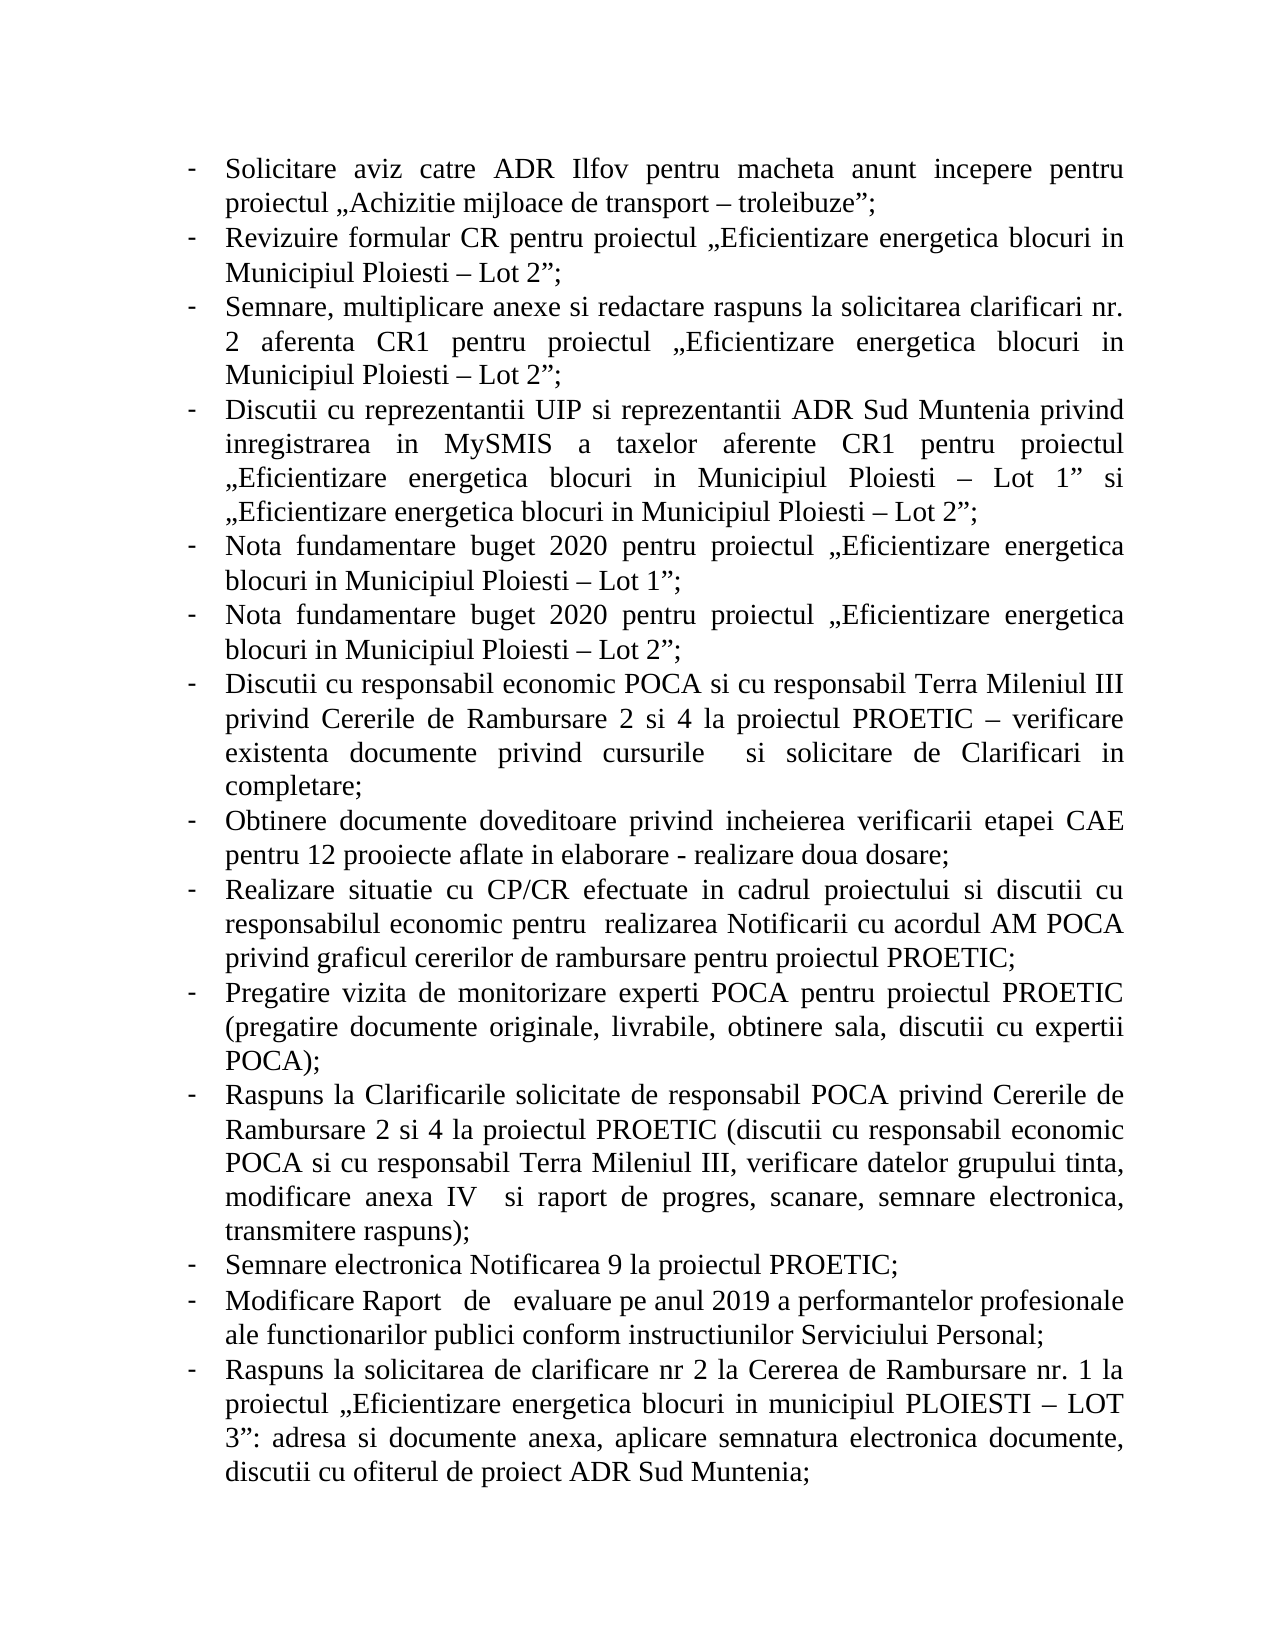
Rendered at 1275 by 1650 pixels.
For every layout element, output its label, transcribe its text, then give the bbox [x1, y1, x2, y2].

list Nota fundamentare buget 2020 pentru proiectul „Eficientizare energetica blocuri in Municipiul Ploiesti – Lot 1”; [187, 527, 1125, 596]
list Semnare electronica Notificarea 9 la proiectul PROETIC; [187, 1246, 1125, 1282]
list Modificare Raport de evaluare pe anul 2019 a performantelor profesionale ale functionarilor publici conform instructiunilor Serviciului Personal; [187, 1282, 1125, 1351]
list Obtinere documente doveditoare privind incheierea verificarii etapei CAE pentru 12 prooiecte aflate in elaborare - realizare doua dosare; [187, 802, 1125, 871]
list Revizuire formular CR pentru proiectul „Eficientizare energetica blocuri in Municipiul Ploiesti – Lot 2”; [187, 219, 1125, 288]
list Semnare, multiplicare anexe si redactare raspuns la solicitarea clarificari nr. 2 aferenta CR1 pentru proiectul „Eficientizare energetica blocuri in Municipiul Ploiesti – Lot 2”; [187, 288, 1125, 391]
list Pregatire vizita de monitorizare experti POCA pentru proiectul PROETIC (pregatire documente originale, livrabile, obtinere sala, discutii cu expertii POCA); [187, 974, 1125, 1076]
list Raspuns la Clarificarile solicitate de responsabil POCA privind Cererile de Rambursare 2 si 4 la proiectul PROETIC (discutii cu responsabil economic POCA si cu responsabil Terra Mileniul III, verificare datelor grupului tinta, modificare anexa IV si raport de progres, scanare, semnare electronica, transmitere raspuns); [187, 1076, 1125, 1246]
list Discutii cu responsabil economic POCA si cu responsabil Terra Mileniul III privind Cererile de Rambursare 2 si 4 la proiectul PROETIC – verificare existenta documente privind cursurile si solicitare de Clarificari in completare; [187, 666, 1125, 802]
list Raspuns la solicitarea de clarificare nr 2 la Cererea de Rambursare nr. 1 la proiectul „Eficientizare energetica blocuri in municipiul PLOIESTI – LOT 3”: adresa si documente anexa, aplicare semnatura electronica documente, discutii cu ofiterul de proiect ADR Sud Muntenia; [187, 1351, 1125, 1487]
list Solicitare aviz catre ADR Ilfov pentru macheta anunt incepere pentru proiectul „Achizitie mijloace de transport – troleibuze”; [187, 150, 1125, 219]
list Realizare situatie cu CP/CR efectuate in cadrul proiectului si discutii cu responsabilul economic pentru realizarea Notificarii cu acordul AM POCA privind graficul cererilor de rambursare pentru proiectul PROETIC; [187, 871, 1125, 974]
list Nota fundamentare buget 2020 pentru proiectul „Eficientizare energetica blocuri in Municipiul Ploiesti – Lot 2”; [187, 596, 1125, 666]
list Discutii cu reprezentantii UIP si reprezentantii ADR Sud Muntenia privind inregistrarea in MySMIS a taxelor aferente CR1 pentru proiectul „Eficientizare energetica blocuri in Municipiul Ploiesti – Lot 1” si „Eficientizare energetica blocuri in Municipiul Ploiesti – Lot 2”; [187, 391, 1125, 527]
